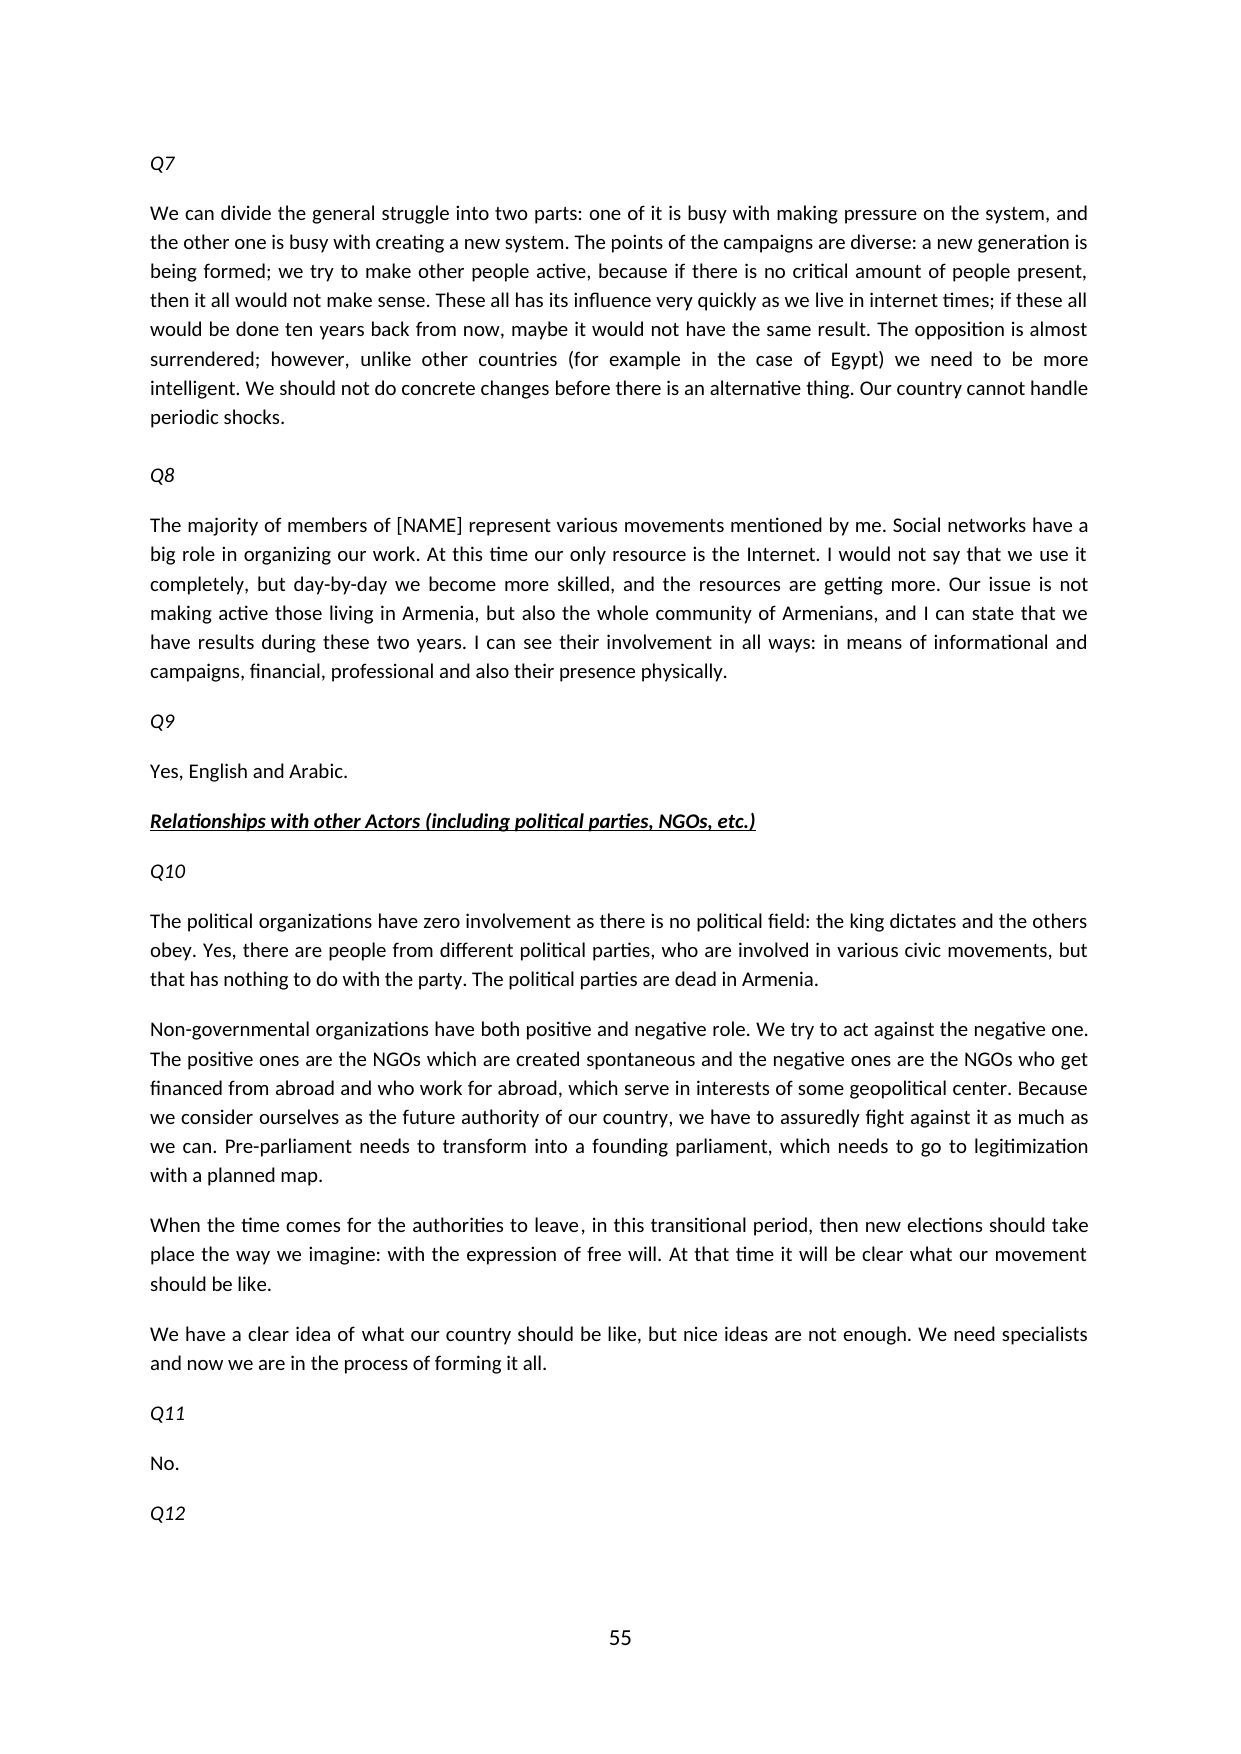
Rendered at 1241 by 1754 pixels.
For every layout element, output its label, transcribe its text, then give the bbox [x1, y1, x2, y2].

text The political organizations have zero involvement as there is no political field: the king dictates and the others obey. Yes, there are people from different political parties, who are involved in various civic movements, but that has nothing to do with the party. The political parties are dead in Armenia. [150, 908, 1090, 992]
text Yes, English and Arabic. [150, 758, 1090, 784]
text When the time comes for the authorities to leave, in this transitional period, then new elections should take place the way we imagine: with the expression of free will. At that time it will be clear what our movement should be like. [150, 1212, 1090, 1296]
text No. [150, 1450, 1090, 1475]
text Relationships with other Actors (including political parties, NGOs, etc.) [150, 808, 1090, 834]
text Q8 [150, 462, 1090, 488]
text Q11 [150, 1400, 1090, 1425]
text The majority of members of [NAME] represent various movements mentioned by me. Social networks have a big role in organizing our work. At this time our only resource is the Internet. I would not say that we use it completely, but day-by-day we become more skilled, and the resources are getting more. Our issue is not making active those living in Armenia, but also the whole community of Armenians, and I can state that we have results during these two years. I can see their involvement in all ways: in means of informational and campaigns, financial, professional and also their presence physically. [150, 512, 1090, 684]
list We can divide the general struggle into two parts: one of it is busy with making pressure on the system, and the other one is busy with creating a new system. The points of the campaigns are diverse: a new generation is being formed; we try to make other people active, because if there is no critical amount of people present, then it all would not make sense. These all has its influence very quickly as we live in internet times; if these all would be done ten years back from now, maybe it would not have the same result. The opposition is almost surrendered; however, unlike other countries (for example in the case of Egypt) we need to be more intelligent. We should not do concrete changes before there is an alternative thing. Our country cannot handle periodic shocks. [150, 200, 1090, 429]
text Q12 [150, 1500, 1090, 1525]
text Q9 [150, 708, 1090, 734]
text Non-governmental organizations have both positive and negative role. We try to act against the negative one. The positive ones are the NGOs which are created spontaneous and the negative ones are the NGOs who get financed from abroad and who work for abroad, which serve in interests of some geopolitical center. Because we consider ourselves as the future authority of our country, we have to assuredly fight against it as much as we can. Pre-parliament needs to transform into a founding parliament, which needs to go to legitimization with a planned map. [150, 1017, 1090, 1188]
text Q7 [150, 150, 1090, 175]
text Q10 [150, 858, 1090, 884]
text We have a clear idea of ​​what our country should be like, but nice ideas are not enough. We need specialists and now we are in the process of forming it all. [150, 1321, 1090, 1375]
